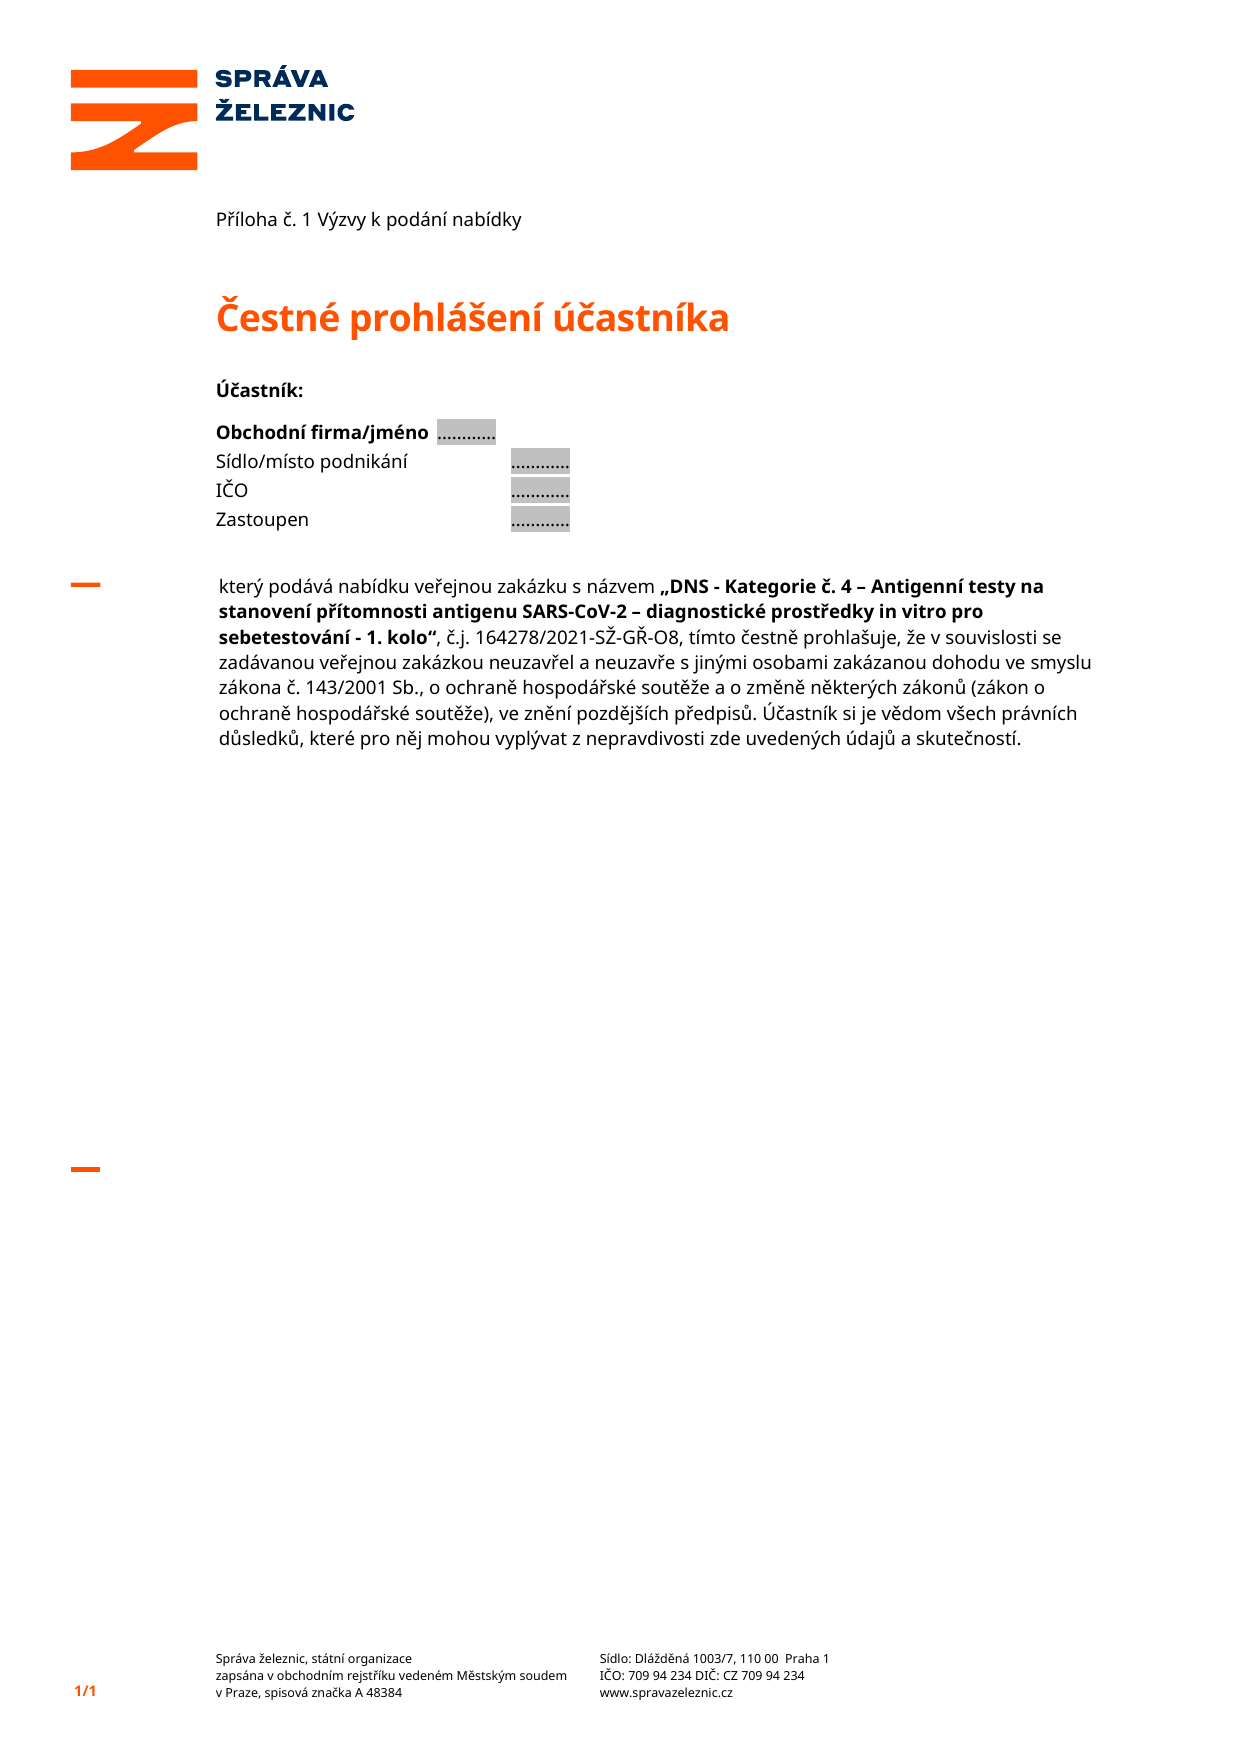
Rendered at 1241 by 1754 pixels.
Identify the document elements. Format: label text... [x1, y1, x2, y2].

text Obchodní firma/jméno ………… [216, 416, 1122, 445]
text Čestné prohlášení účastníka [216, 291, 1122, 342]
text který podává nabídku veřejnou zakázku s názvem „DNS - Kategorie č. 4 – Antigenní testy na stanovení přítomnosti antigenu SARS-CoV-2 – diagnostické prostředky in vitro pro sebetestování - 1. kolo“, č.j. 164278/2021-SŽ-GŘ-O8, tímto čestně prohlašuje, že v souvislosti se zadávanou veřejnou zakázkou neuzavřel a neuzavře s jinými osobami zakázanou dohodu ve smyslu zákona č. 143/2001 Sb., o ochraně hospodářské soutěže a o změně některých zákonů (zákon o ochraně hospodářské soutěže), ve znění pozdějších předpisů. Účastník si je vědom všech právních důsledků, které pro něj mohou vyplývat z nepravdivosti zde uvedených údajů a skutečností. [219, 573, 1119, 750]
text Příloha č. 1 Výzvy k podání nabídky [216, 207, 1122, 232]
text Sídlo/místo podnikání ………… [216, 445, 1122, 474]
text Zastoupen ………… [216, 503, 1122, 532]
text IČO ………… [216, 474, 1122, 503]
text Účastník: [216, 373, 1122, 404]
